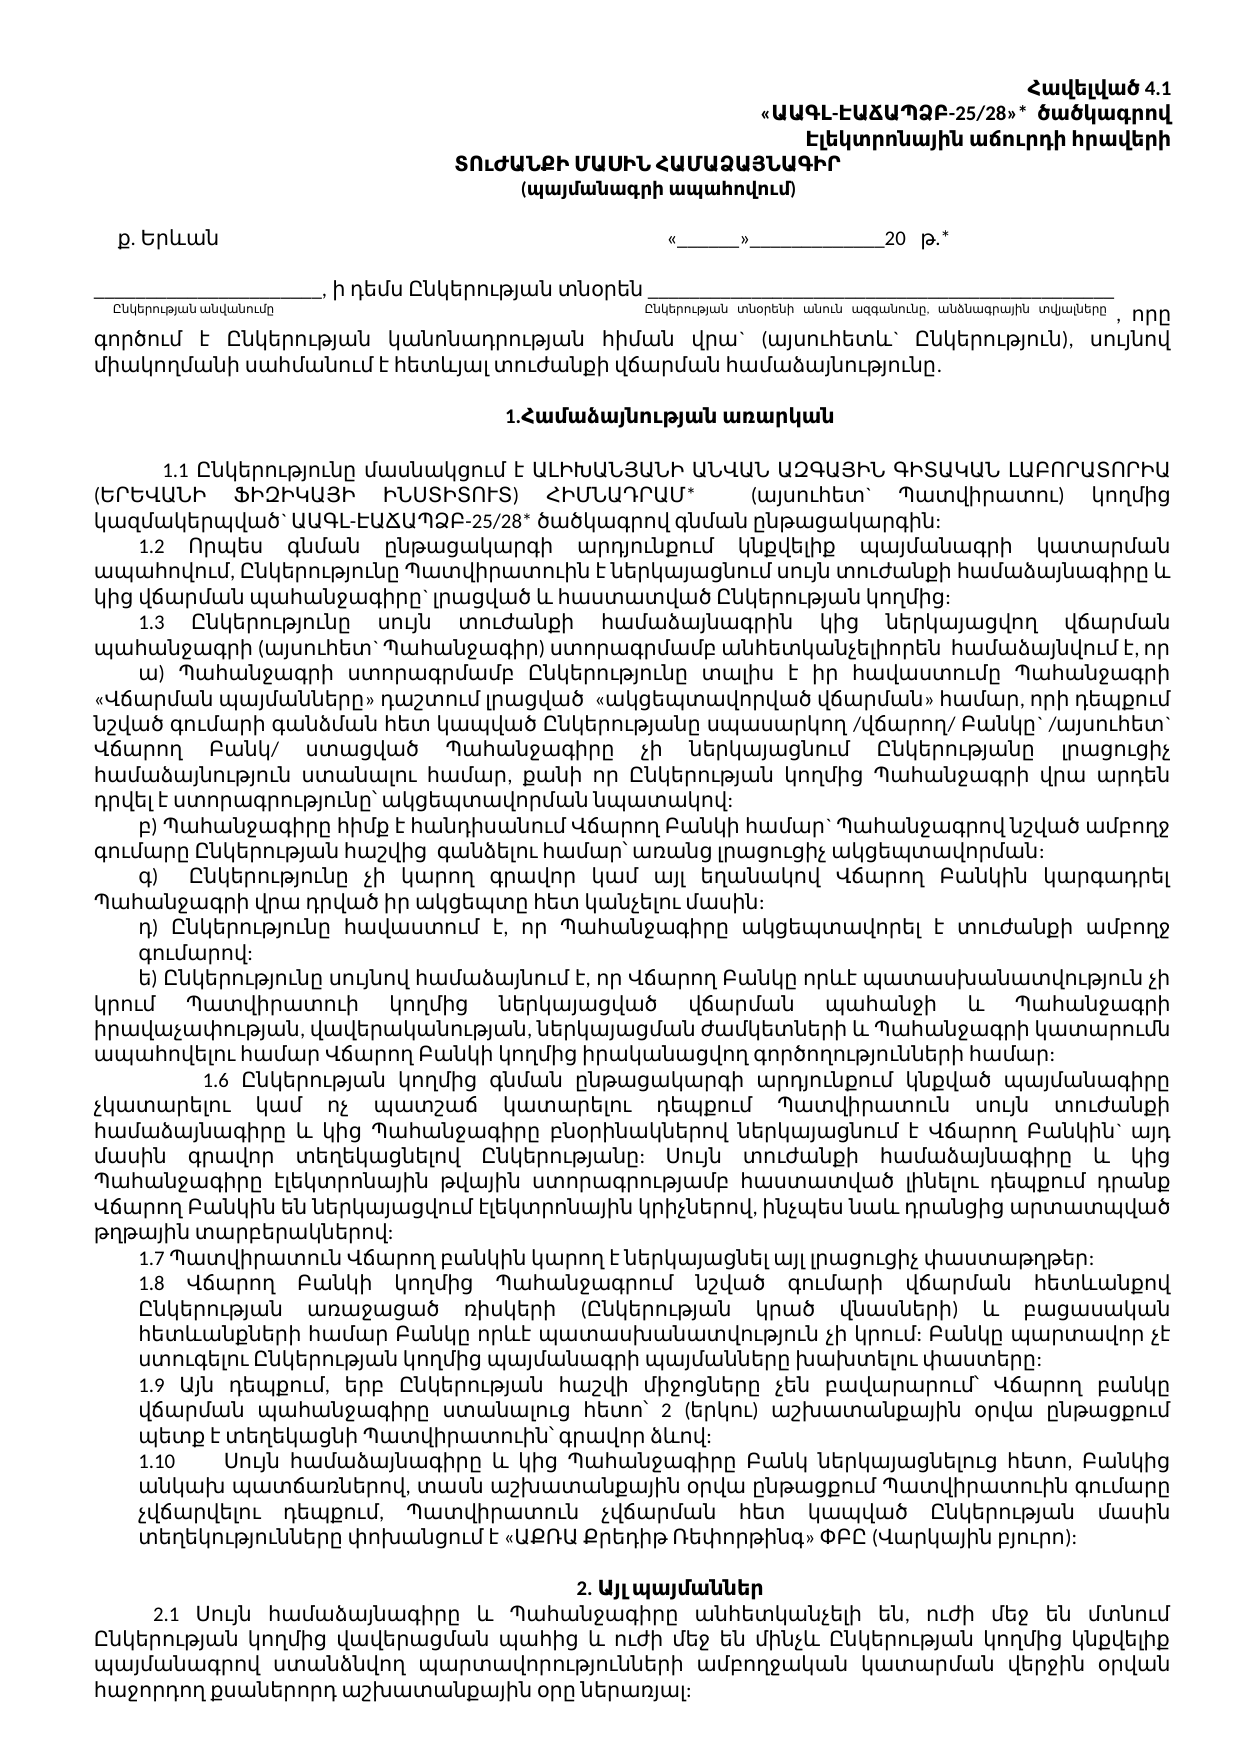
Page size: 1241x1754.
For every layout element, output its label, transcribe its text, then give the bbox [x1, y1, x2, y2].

text ք. Երևան «______»_____________20 թ.* [94, 225, 1171, 250]
text 2. Այլ պայմաններ [169, 1575, 1171, 1601]
text ՏՈւԺԱՆՔԻ ՄԱՍԻՆ ՀԱՄԱՁԱՅՆԱԳԻՐ [94, 151, 1171, 177]
text 1.2 Որպես գնման ընթացակարգի արդյունքում կնքվելիք պայմանագրի կատարման ապահովում, Ընկերությունը Պատվիրատուին է ներկայացնում սույն տուժանքի համաձայնագիրը և կից վճարման պահանջագիրը` լրացված և հաստատված Ընկերության կողմից: [94, 533, 1171, 609]
text բ) Պահանջագիրը հիմք է հանդիսանում Վճարող Բանկի համար` Պահանջագրով նշված ամբողջ գումարը Ընկերության հաշվից գանձելու համար՝ առանց լրացուցիչ ակցեպտավորման: [94, 813, 1171, 864]
text ե) Ընկերությունը սույնով համաձայնում է, որ Վճարող Բանկը որևէ պատասխանատվություն չի կրում Պատվիրատուի կողմից ներկայացված վճարման պահանջի և Պահանջագրի իրավաչափության, վավերականության, ներկայացման ժամկետների և Պահանջագրի կատարումն ապահովելու համար Վճարող Բանկի կողմից իրականացվող գործողությունների համար: [94, 965, 1171, 1067]
text (պայմանագրի ապահովում) [94, 177, 1171, 199]
text 1.7 Պատվիրատուն Վճարող բանկին կարող է ներկայացնել այլ լրացուցիչ փաստաթղթեր: [138, 1245, 1171, 1270]
text դ) Ընկերությունը հավաստում է, որ Պահանջագիրը ակցեպտավորել է տուժանքի ամբողջ գումարով: [138, 914, 1171, 965]
text 1.Համաձայնության առարկան [169, 403, 1171, 428]
text գ) Ընկերությունը չի կարող գրավոր կամ այլ եղանակով Վճարող Բանկին կարգադրել Պահանջագրի վրա դրված իր ակցեպտը հետ կանչելու մասին: [94, 864, 1171, 914]
text ա) Պահանջագրի ստորագրմամբ Ընկերությունը տալիս է իր հավաստումը Պահանջագրի «Վճարման պայմանները» դաշտում լրացված «ակցեպտավորված վճարման» համար, որի դեպքում նշված գումարի գանձման հետ կապված Ընկերությանը սպասարկող /վճարող/ Բանկը` /այսուհետ` Վճարող Բանկ/ ստացված Պահանջագիրը չի ներկայացնում Ընկերությանը լրացուցիչ համաձայնություն ստանալու համար, քանի որ Ընկերության կողմից Պահանջագրի վրա արդեն դրվել է ստորագրությունը՝ ակցեպտավորման նպատակով: [94, 660, 1171, 813]
text 1.6 Ընկերության կողմից գնման ընթացակարգի արդյունքում կնքված պայմանագիրը չկատարելու կամ ոչ պատշաճ կատարելու դեպքում Պատվիրատուն սույն տուժանքի համաձայնագիրը և կից Պահանջագիրը բնօրինակներով ներկայացնում է Վճարող Բանկին` այդ մասին գրավոր տեղեկացնելով Ընկերությանը: Սույն տուժանքի համաձայնագիրը և կից Պահանջագիրը էլեկտրոնային թվային ստորագրությամբ հաստատված լինելու դեպքում դրանք Վճարող Բանկին են ներկայացվում էլեկտրոնային կրիչներով, ինչպես նաև դրանցից արտատպված թղթային տարբերակներով: [94, 1067, 1171, 1245]
text Ընկերության անվանումը Ընկերության տնօրենի անուն ազգանունը, անձնագրային տվյալները , որը գործում է Ընկերության կանոնադրության հիման վրա` (այսուհետև` Ընկերություն), սույնով միակողմանի սահմանում է հետևյալ տուժանքի վճարման համաձայնությունը. [94, 301, 1171, 377]
text 2.1 Սույն համաձայնագիրը և Պահանջագիրը անհետկանչելի են, ուժի մեջ են մտնում Ընկերության կողմից վավերացման պահից և ուժի մեջ են մինչև Ընկերության կողմից կնքվելիք պայմանագրով ստանձնվող պարտավորությունների ամբողջական կատարման վերջին օրվան հաջորդող քսաներորդ աշխատանքային օրը ներառյալ: [94, 1601, 1171, 1702]
text 1.3 Ընկերությունը սույն տուժանքի համաձայնագրին կից ներկայացվող վճարման պահանջագրի (այսուհետ` Պահանջագիր) ստորագրմամբ անհետկանչելիորեն համաձայնվում է, որ [94, 609, 1171, 660]
text Հավելված 4.1 [94, 75, 1171, 100]
text 1.9 Այն դեպքում, երբ Ընկերության հաշվի միջոցները չեն բավարարում՝ Վճարող բանկը վճարման պահանջագիրը ստանալուց հետո՝ 2 (երկու) աշխատանքային օրվա ընթացքում պետք է տեղեկացնի Պատվիրատուին՝ գրավոր ձևով: [138, 1372, 1171, 1448]
text 1.8 Վճարող Բանկի կողմից Պահանջագրում նշված գումարի վճարման հետևանքով Ընկերության առաջացած ռիսկերի (Ընկերության կրած վնասների) և բացասական հետևանքների համար Բանկը որևէ պատասխանատվություն չի կրում: Բանկը պարտավոր չէ ստուգելու Ընկերության կողմից պայմանագրի պայմանները խախտելու փաստերը: [138, 1270, 1171, 1372]
text 1.1 Ընկերությունը մասնակցում է ԱԼԻԽԱՆՅԱՆԻ ԱՆՎԱՆ ԱԶԳԱՅԻՆ ԳԻՏԱԿԱՆ ԼԱԲՈՐԱՏՈՐԻԱ (ԵՐԵՎԱՆԻ ՖԻԶԻԿԱՅԻ ԻՆՍՏԻՏՈՒՏ) ՀԻՄՆԱԴՐԱՄ* (այսուհետ` Պատվիրատու) կողմից կազմակերպված` ԱԱԳԼ-ԷԱՃԱՊՁԲ-25/28* ծածկագրով գնման ընթացակարգին: [94, 457, 1171, 533]
text ______________________, ի դեմս Ընկերության տնօրեն _____________________________________________ [94, 276, 1171, 301]
text Էլեկտրոնային աճուրդի հրավերի [94, 126, 1171, 151]
text «ԱԱԳԼ-ԷԱՃԱՊՁԲ-25/28»* ծածկագրով [94, 100, 1171, 126]
text 1.10 Սույն համաձայնագիրը և կից Պահանջագիրը Բանկ ներկայացնելուց հետո, Բանկից անկախ պատճառներով, տասն աշխատանքային օրվա ընթացքում Պատվիրատուին գումարը չվճարվելու դեպքում, Պատվիրատուն չվճարման հետ կապված Ընկերության մասին տեղեկությունները փոխանցում է «ԱՔՌԱ Քրեդիթ Ռեփորթինգ» ՓԲԸ (Վարկային բյուրո): [138, 1448, 1171, 1550]
